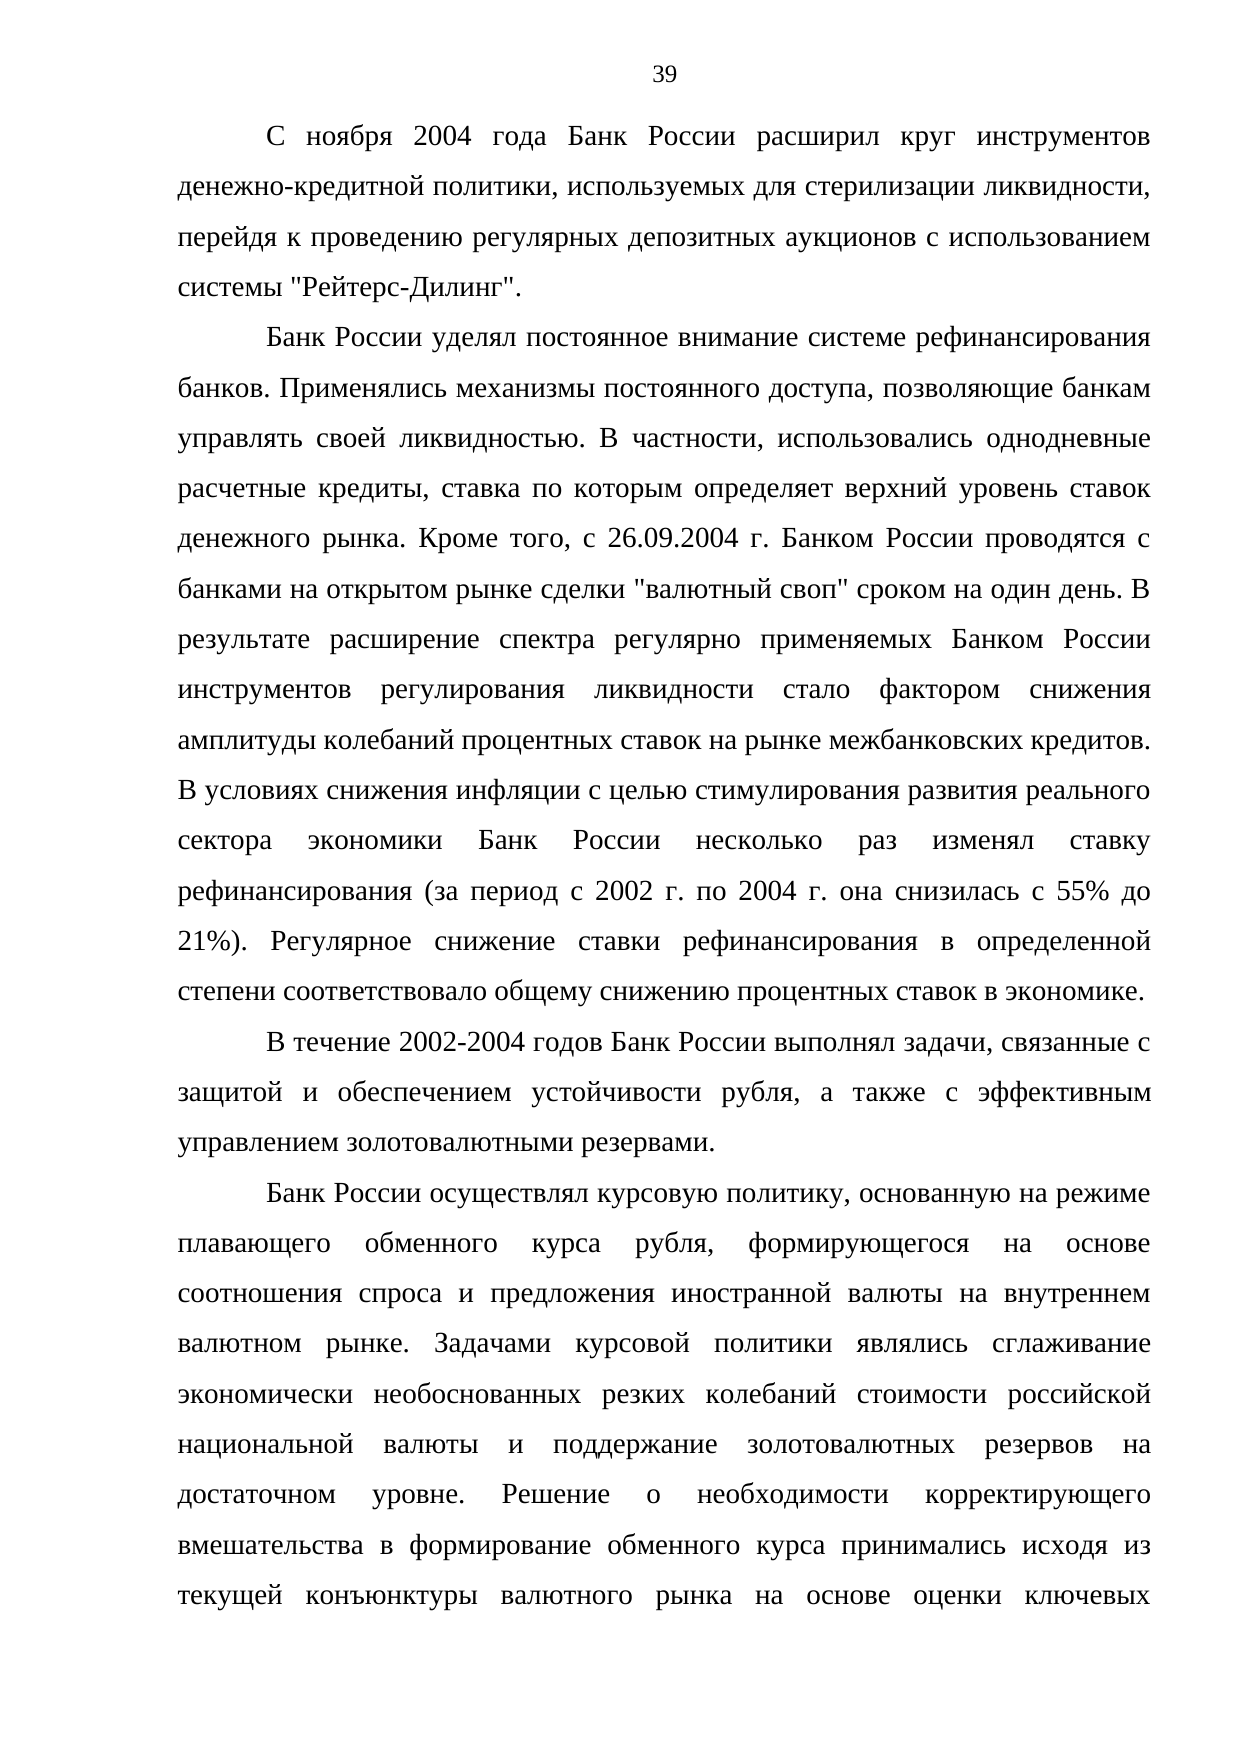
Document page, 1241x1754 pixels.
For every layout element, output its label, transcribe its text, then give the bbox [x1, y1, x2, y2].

text В течение 2002-2004 годов Банк России выполнял задачи, связанные с защитой и обеспечением устойчивости рубля, а также с эффективным управлением золотовалютными резервами. [177, 1024, 1152, 1158]
text Банк России уделял постоянное внимание системе рефинансирования банков. Применялись механизмы постоянного доступа, позволяющие банкам управлять своей ликвидностью. В частности, использовались однодневные расчетные кредиты, ставка по которым определяет верхний уровень ставок денежного рынка. Кроме того, с 26.09.2004 г. Банком России проводятся с банками на открытом рынке сделки "валютный своп" сроком на один день. В результате расширение спектра регулярно применяемых Банком России инструментов регулирования ликвидности стало фактором снижения амплитуды колебаний процентных ставок на рынке межбанковских кредитов. В условиях снижения инфляции с целью стимулирования развития реального сектора экономики Банк России несколько раз изменял ставку рефинансирования (за период с 2002 г. по 2004 г. она снизилась с 55% до 21%). Регулярное снижение ставки рефинансирования в определенной степени соответствовало общему снижению процентных ставок в экономике. [177, 319, 1152, 1007]
text С ноября 2004 года Банк России расширил круг инструментов денежно-кредитной политики, используемых для стерилизации ликвидности, перейдя к проведению регулярных депозитных аукционов с использованием системы "Рейтерс-Дилинг". [177, 118, 1152, 303]
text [177, 1175, 1152, 1611]
